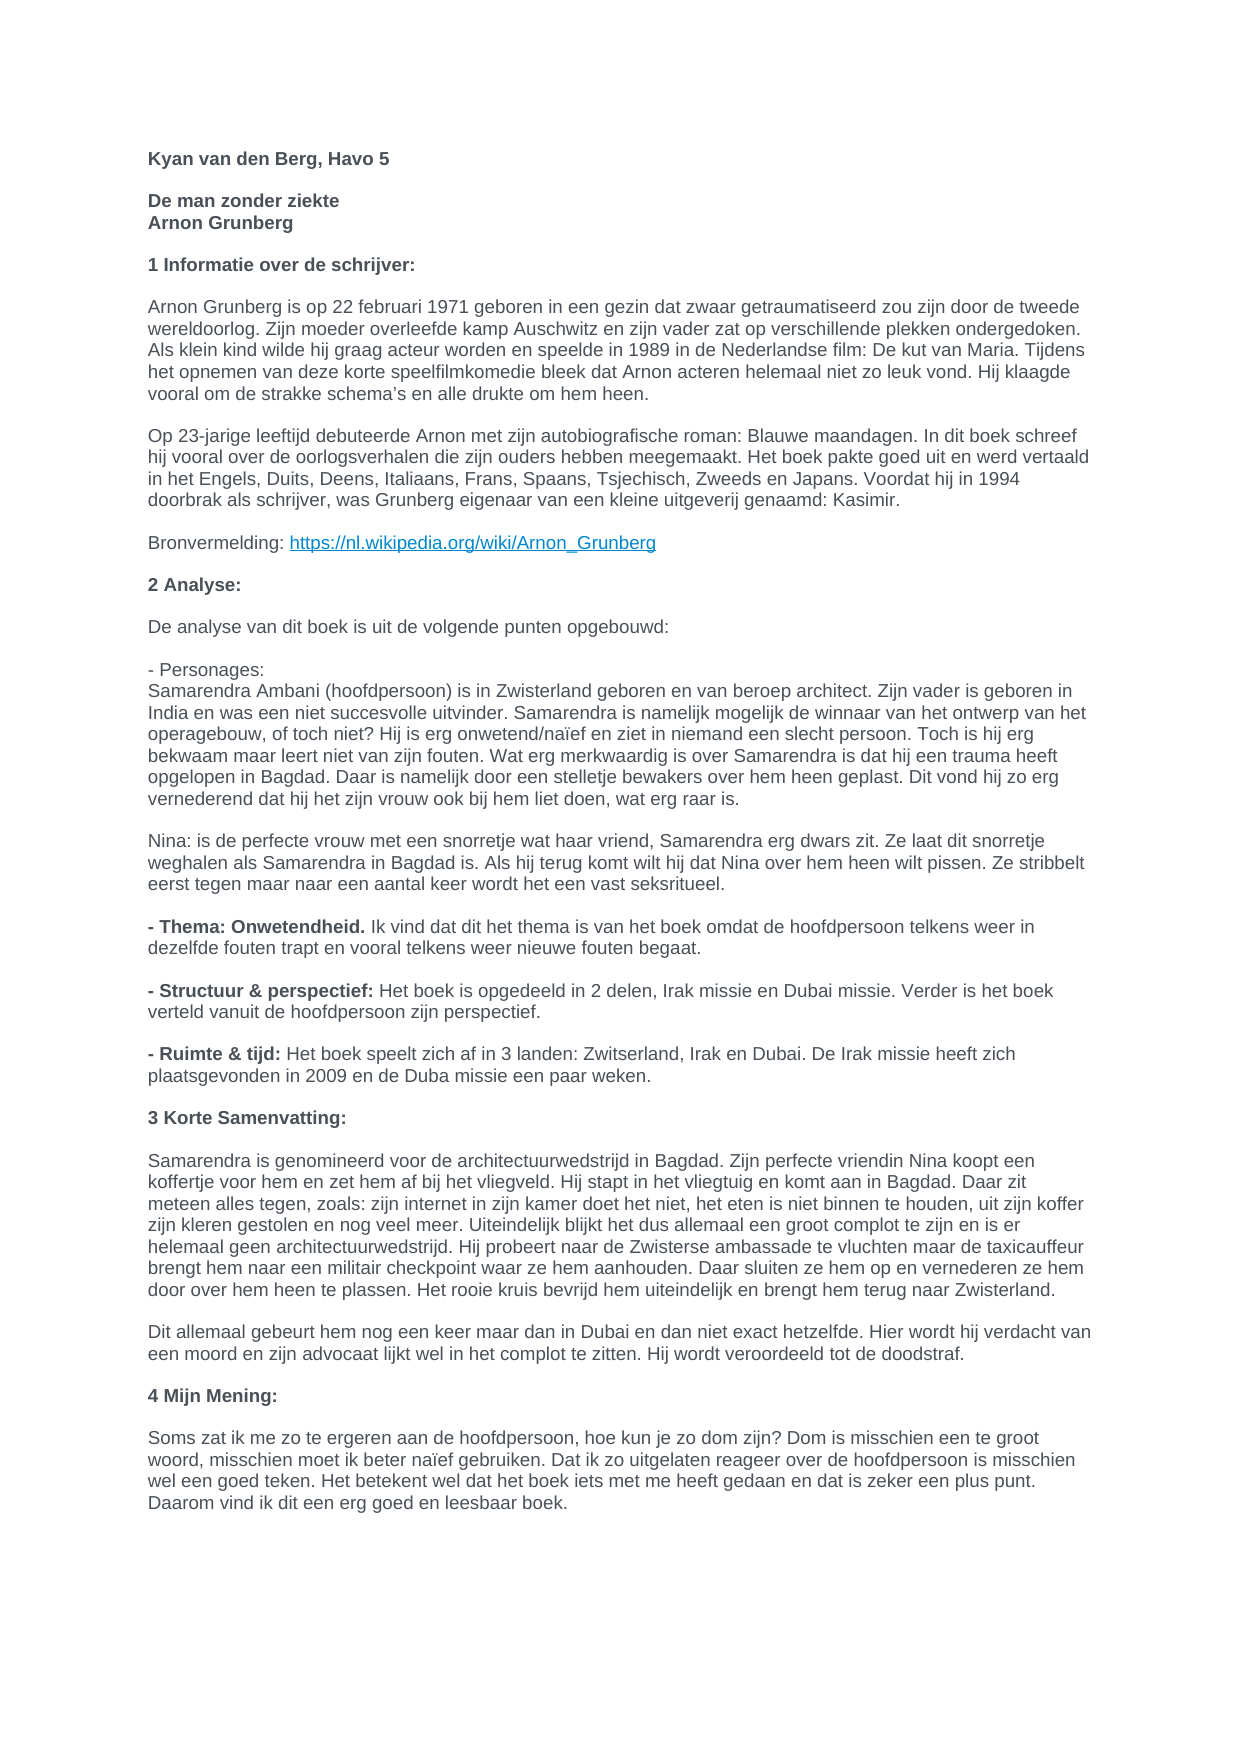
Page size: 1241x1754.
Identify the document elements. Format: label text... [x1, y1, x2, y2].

text 3 Korte Samenvatting: [148, 1107, 1093, 1129]
text Soms zat ik me zo te ergeren aan de hoofdpersoon, hoe kun je zo dom zijn? Dom is misschien een te groot woord, misschien moet ik beter naïef gebruiken. Dat ik zo uitgelaten reageer over de hoofdpersoon is misschien wel een goed teken. Het betekent wel dat het boek iets met me heeft gedaan en dat is zeker een plus punt. Daarom vind ik dit een erg goed en leesbaar boek. [148, 1427, 1093, 1513]
text - Ruimte & tijd: Het boek speelt zich af in 3 landen: Zwitserland, Irak en Dubai. De Irak missie heeft zich plaatsgevonden in 2009 en de Duba missie een paar weken. [148, 1043, 1093, 1086]
text Bronvermelding: https://nl.wikipedia.org/wiki/Arnon_Grunberg [148, 532, 1093, 553]
text De man zonder ziekte Arnon Grunberg [148, 190, 1093, 233]
text Nina: is de perfecte vrouw met een snorretje wat haar vriend, Samarendra erg dwars zit. Ze laat dit snorretje weghalen als Samarendra in Bagdad is. Als hij terug komt wilt hij dat Nina over hem heen wilt pissen. Ze stribbelt eerst tegen maar naar een aantal keer wordt het een vast seksritueel. [148, 830, 1093, 895]
text 2 Analyse: [148, 574, 1093, 595]
text - Structuur & perspectief: Het boek is opgedeeld in 2 delen, Irak missie en Dubai missie. Verder is het boek verteld vanuit de hoofdpersoon zijn perspectief. [148, 979, 1093, 1022]
text - Thema: Onwetendheid. Ik vind dat dit het thema is van het boek omdat de hoofdpersoon telkens weer in dezelfde fouten trapt en vooral telkens weer nieuwe fouten begaat. [148, 916, 1093, 959]
text De analyse van dit boek is uit de volgende punten opgebouwd: [148, 616, 1093, 638]
text 1 Informatie over de schrijver: [148, 254, 1093, 275]
text Dit allemaal gebeurt hem nog een keer maar dan in Dubai en dan niet exact hetzelfde. Hier wordt hij verdacht van een moord en zijn advocaat lijkt wel in het complot te zitten. Hij wordt veroordeeld tot de doodstraf. [148, 1321, 1093, 1364]
text Arnon Grunberg is op 22 februari 1971 geboren in een gezin dat zwaar getraumatiseerd zou zijn door de tweede wereldoorlog. Zijn moeder overleefde kamp Auschwitz en zijn vader zat op verschillende plekken ondergedoken. Als klein kind wilde hij graag acteur worden en speelde in 1989 in de Nederlandse film: De kut van Maria. Tijdens het opnemen van deze korte speelfilmkomedie bleek dat Arnon acteren helemaal niet zo leuk vond. Hij klaagde vooral om de strakke schema’s en alle drukte om hem heen. [148, 296, 1093, 404]
text Kyan van den Berg, Havo 5 [148, 148, 1093, 169]
text 4 Mijn Mening: [148, 1385, 1093, 1406]
text Op 23-jarige leeftijd debuteerde Arnon met zijn autobiografische roman: Blauwe maandagen. In dit boek schreef hij vooral over de oorlogsverhalen die zijn ouders hebben meegemaakt. Het boek pakte goed uit en werd vertaald in het Engels, Duits, Deens, Italiaans, Frans, Spaans, Tsjechisch, Zweeds en Japans. Voordat hij in 1994 doorbrak als schrijver, was Grunberg eigenaar van een kleine uitgeverij genaamd: Kasimir. [148, 424, 1093, 511]
text - Personages: Samarendra Ambani (hoofdpersoon) is in Zwisterland geboren en van beroep architect. Zijn vader is geboren in India en was een niet succesvolle uitvinder. Samarendra is namelijk mogelijk de winnaar van het ontwerp van het operagebouw, of toch niet? Hij is erg onwetend/naïef en ziet in niemand een slecht persoon. Toch is hij erg bekwaam maar leert niet van zijn fouten. Wat erg merkwaardig is over Samarendra is dat hij een trauma heeft opgelopen in Bagdad. Daar is namelijk door een stelletje bewakers over hem heen geplast. Dit vond hij zo erg vernederend dat hij het zijn vrouw ook bij hem liet doen, wat erg raar is. [148, 658, 1093, 809]
text Samarendra is genomineerd voor de architectuurwedstrijd in Bagdad. Zijn perfecte vriendin Nina koopt een koffertje voor hem en zet hem af bij het vliegveld. Hij stapt in het vliegtuig en komt aan in Bagdad. Daar zit meteen alles tegen, zoals: zijn internet in zijn kamer doet het niet, het eten is niet binnen te houden, uit zijn koffer zijn kleren gestolen en nog veel meer. Uiteindelijk blijkt het dus allemaal een groot complot te zijn en is er helemaal geen architectuurwedstrijd. Hij probeert naar de Zwisterse ambassade te vluchten maar de taxicauffeur brengt hem naar een militair checkpoint waar ze hem aanhouden. Daar sluiten ze hem op en vernederen ze hem door over hem heen te plassen. Het rooie kruis bevrijd hem uiteindelijk en brengt hem terug naar Zwisterland. [148, 1149, 1093, 1300]
